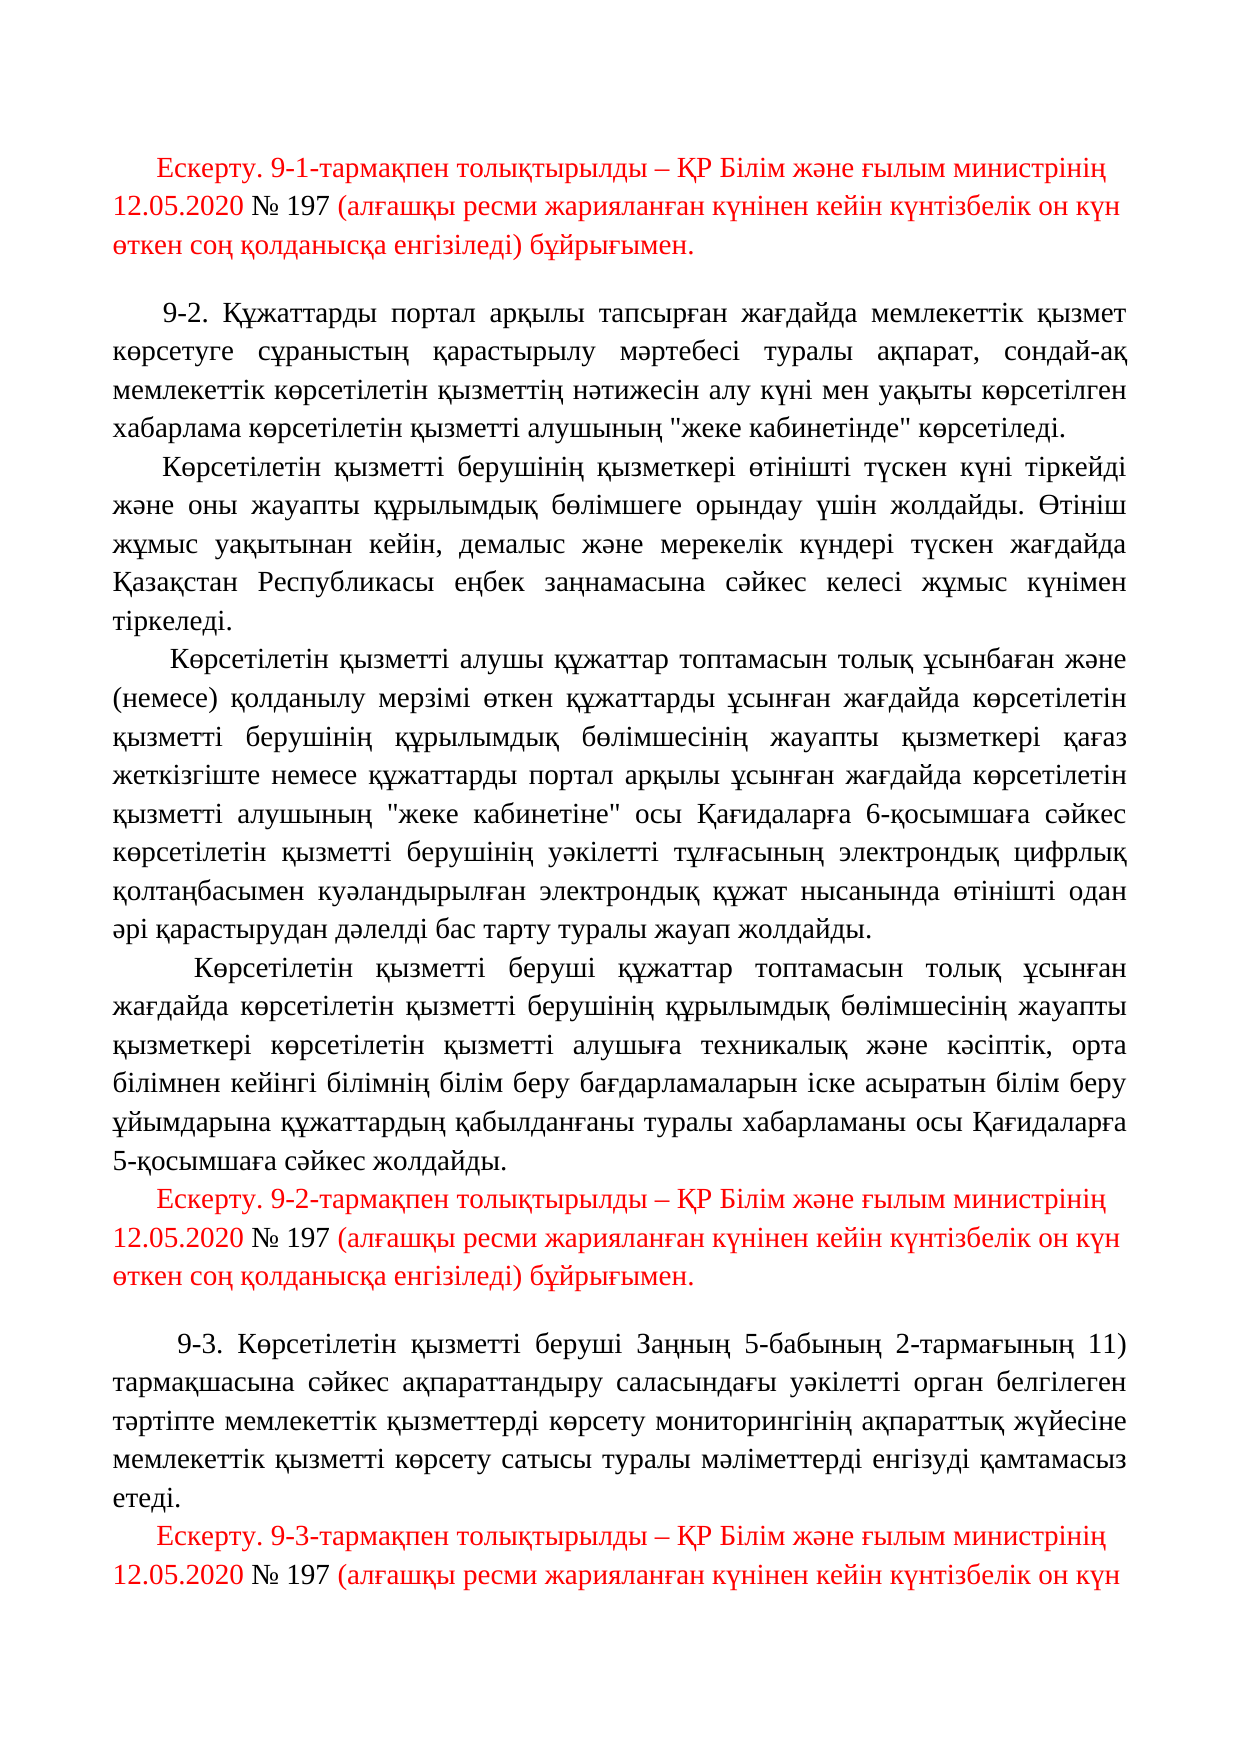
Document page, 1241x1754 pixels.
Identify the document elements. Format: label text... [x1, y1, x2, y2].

text Ескерту. 9-2-тармақпен толықтырылды – ҚР Білім және ғылым министрінің 12.05.2020 № 197 (алғашқы ресми жарияланған күнінен кейін күнтізбелік он күн өткен соң қолданысқа енгізіледі) бұйрығымен. [112, 1181, 1128, 1322]
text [112, 1518, 1128, 1591]
text 9-2. Құжаттарды портал арқылы тапсырған жағдайда мемлекеттік қызмет көрсетуге сұраныстың қарастырылу мәртебесі туралы ақпарат, сондай-ақ мемлекеттік көрсетілетін қызметтің нәтижесін алу күні мен уақыты көрсетілген хабарлама көрсетілетін қызметті алушының "жеке кабинетінде" көрсетіледі. [112, 295, 1128, 444]
text Ескерту. 9-1-тармақпен толықтырылды – ҚР Білім және ғылым министрінің 12.05.2020 № 197 (алғашқы ресми жарияланған күнінен кейін күнтізбелік он күн өткен соң қолданысқа енгізіледі) бұйрығымен. [112, 150, 1128, 291]
text Көрсетілетін қызметті алушы құжаттар топтамасын толық ұсынбаған және (немесе) қолданылу мерзімі өткен құжаттарды ұсынған жағдайда көрсетілетін қызметті берушінің құрылымдық бөлімшесінің жауапты қызметкері қағаз жеткізгіште немесе құжаттарды портал арқылы ұсынған жағдайда көрсетілетін қызметті алушының "жеке кабинетіне" осы Қағидаларға 6-қосымшаға сәйкес көрсетілетін қызметті берушінің уәкілетті тұлғасының электрондық цифрлық қолтаңбасымен куәландырылған электрондық құжат нысанында өтінішті одан әрі қарастырудан дәлелді бас тарту туралы жауап жолдайды. [112, 642, 1128, 945]
text Көрсетілетін қызметті беруші құжаттар топтамасын толық ұсынған жағдайда көрсетілетін қызметті берушінің құрылымдық бөлімшесінің жауапты қызметкері көрсетілетін қызметті алушыға техникалық және кәсіптік, орта білімнен кейінгі білімнің білім беру бағдарламаларын іске асыратын білім беру ұйымдарына құжаттардың қабылданғаны туралы хабарламаны осы Қағидаларға 5-қосымшаға сәйкес жолдайды. [112, 950, 1128, 1176]
text Көрсетілетін қызметті берушінің қызметкері өтінішті түскен күні тіркейді және оны жауапты құрылымдық бөлімшеге орындау үшін жолдайды. Өтініш жұмыс уақытынан кейін, демалыс және мерекелік күндері түскен жағдайда Қазақстан Республикасы еңбек заңнамасына сәйкес келесі жұмыс күнімен тіркеледі. [112, 449, 1128, 637]
text 9-3. Көрсетілетін қызметті беруші Заңның 5-бабының 2-тармағының 11) тармақшасына сәйкес ақпараттандыру саласындағы уәкілетті орган белгілеген тәртіпте мемлекеттік қызметтерді көрсету мониторингінің ақпараттық жүйесіне мемлекеттік қызметті көрсету сатысы туралы мәліметтерді енгізуді қамтамасыз етеді. [112, 1326, 1128, 1513]
